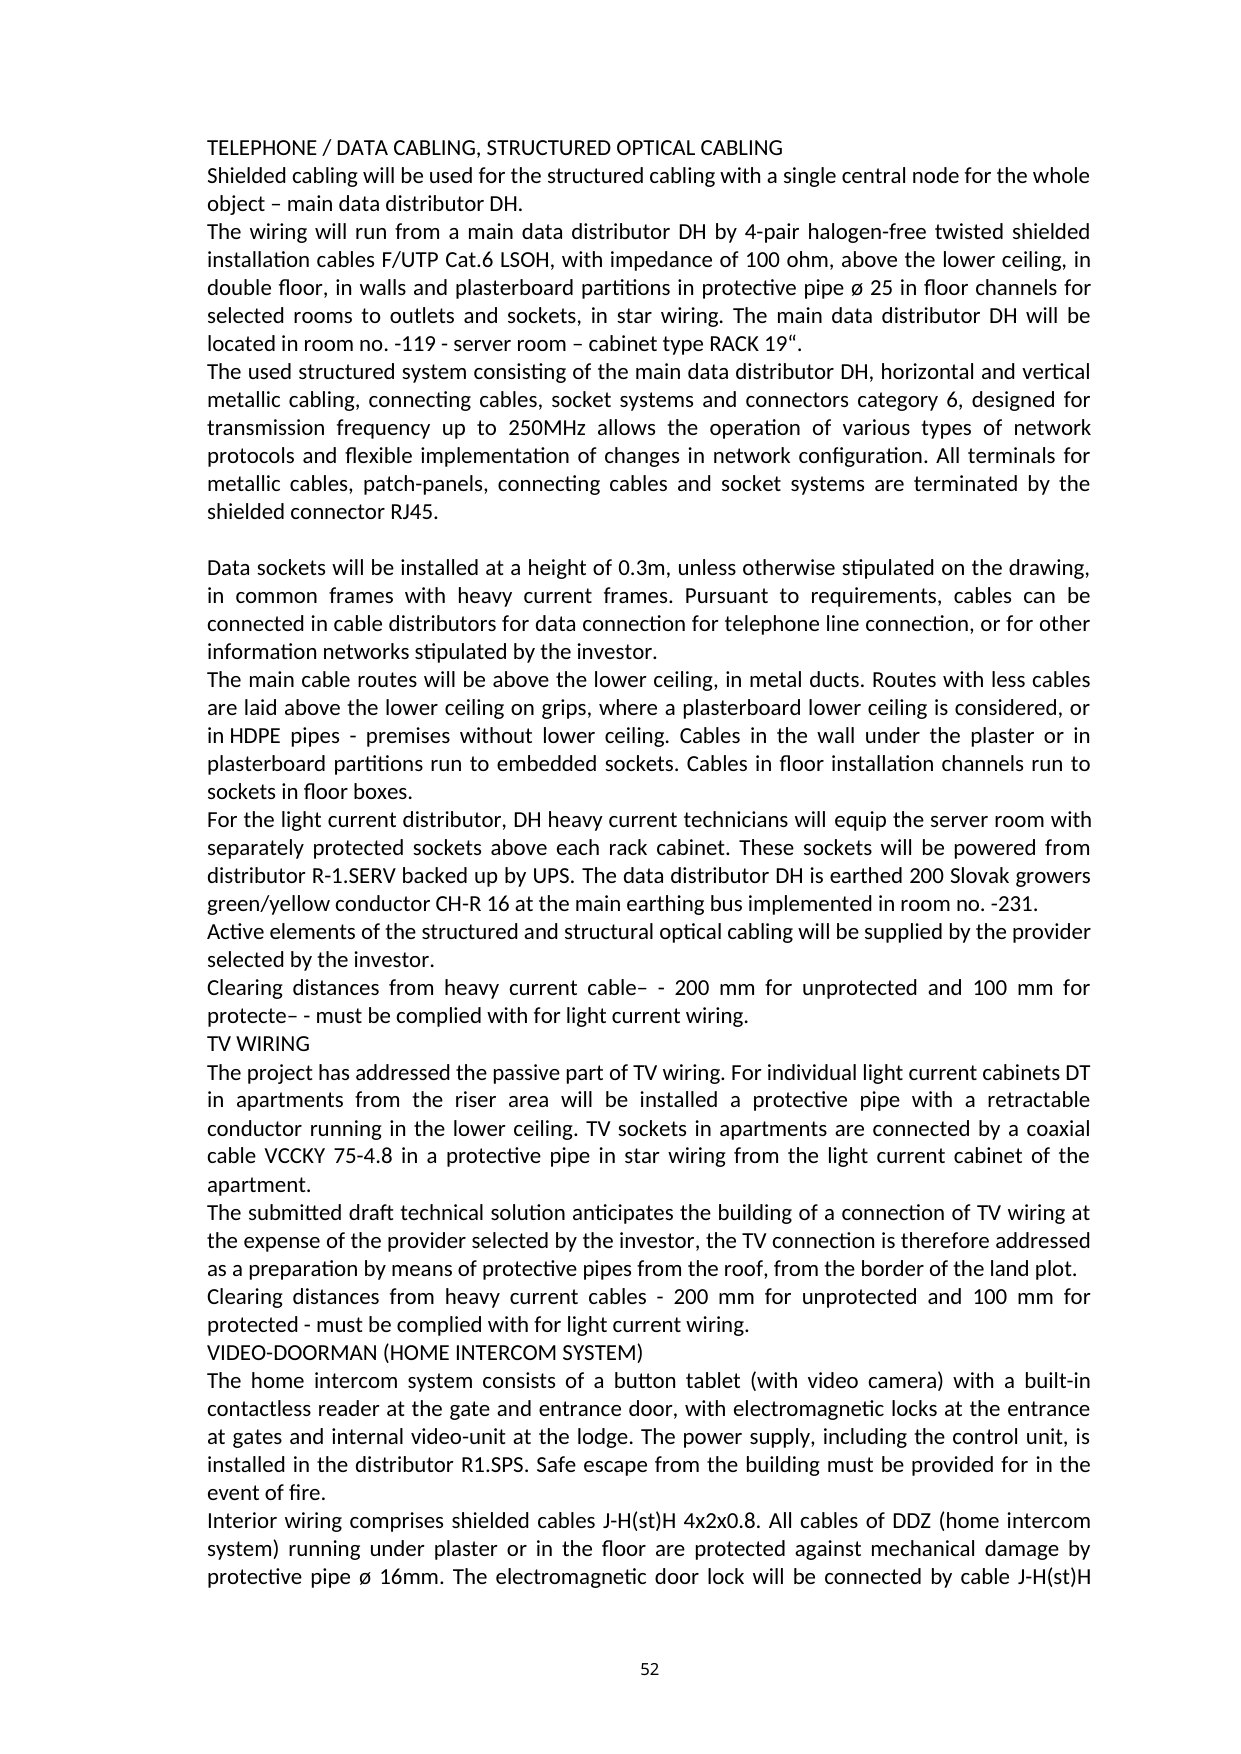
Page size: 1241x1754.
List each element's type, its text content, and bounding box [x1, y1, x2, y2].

text The submitted draft technical solution anticipates the building of a connection of TV wiring at the expense of the provider selected by the investor, the TV connection is therefore addressed as a preparation by means of protective pipes from the roof, from the border of the land plot. [207, 1198, 1092, 1282]
text The wiring will run from a main data distributor DH by 4-pair halogen-free twisted shielded installation cables F/UTP Cat.6 LSOH, with impedance of 100 ohm, above the lower ceiling, in double floor, in walls and plasterboard partitions in protective pipe ø 25 in floor channels for selected rooms to outlets and sockets, in star wiring. The main data distributor DH will be located in room no. -119 - server room – cabinet type RACK 19“. [207, 217, 1092, 357]
text The used structured system consisting of the main data distributor DH, horizontal and vertical metallic cabling, connecting cables, socket systems and connectors category 6, designed for transmission frequency up to 250MHz allows the operation of various types of network protocols and flexible implementation of changes in network configuration. All terminals for metallic cables, patch-panels, connecting cables and socket systems are terminated by the shielded connector RJ45. [207, 357, 1092, 525]
subtitle Video-doorman (home intercom system) [207, 1338, 1092, 1366]
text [207, 1506, 1092, 1590]
subtitle TV wiring [207, 1029, 1092, 1058]
text Active elements of the structured and structural optical cabling will be supplied by the provider selected by the investor. [207, 917, 1092, 973]
text The project has addressed the passive part of TV wiring. For individual light current cabinets DT in apartments from the riser area will be installed a protective pipe with a retractable conductor running in the lower ceiling. TV sockets in apartments are connected by a coaxial cable VCCKY 75-4.8 in a protective pipe in star wiring from the light current cabinet of the apartment. [207, 1058, 1092, 1198]
text For the light current distributor, DH heavy current technicians will equip the server room with separately protected sockets above each rack cabinet. These sockets will be powered from distributor R-1.SERV backed up by UPS. The data distributor DH is earthed 200 Slovak growers green/yellow conductor CH-R 16 at the main earthing bus implemented in room no. -231. [207, 805, 1092, 917]
text Data sockets will be installed at a height of 0.3m, unless otherwise stipulated on the drawing, in common frames with heavy current frames. Pursuant to requirements, cables can be connected in cable distributors for data connection for telephone line connection, or for other information networks stipulated by the investor. [207, 553, 1092, 665]
text The main cable routes will be above the lower ceiling, in metal ducts. Routes with less cables are laid above the lower ceiling on grips, where a plasterboard lower ceiling is considered, or in HDPE pipes - premises without lower ceiling. Cables in the wall under the plaster or in plasterboard partitions run to embedded sockets. Cables in floor installation channels run to sockets in floor boxes. [207, 665, 1092, 805]
subtitle Telephone / data cabling, structured optical cabling [207, 133, 1092, 161]
text The home intercom system consists of a button tablet (with video camera) with a built-in contactless reader at the gate and entrance door, with electromagnetic locks at the entrance at gates and internal video-unit at the lodge. The power supply, including the control unit, is installed in the distributor R1.SPS. Safe escape from the building must be provided for in the event of fire. [207, 1366, 1092, 1506]
text Clearing distances from heavy current cable– - 200 mm for unprotected and 100 mm for protecte– - must be complied with for light current wiring. [207, 973, 1092, 1029]
text Clearing distances from heavy current cables - 200 mm for unprotected and 100 mm for protected - must be complied with for light current wiring. [207, 1282, 1092, 1338]
text Shielded cabling will be used for the structured cabling with a single central node for the whole object – main data distributor DH. [207, 161, 1092, 217]
